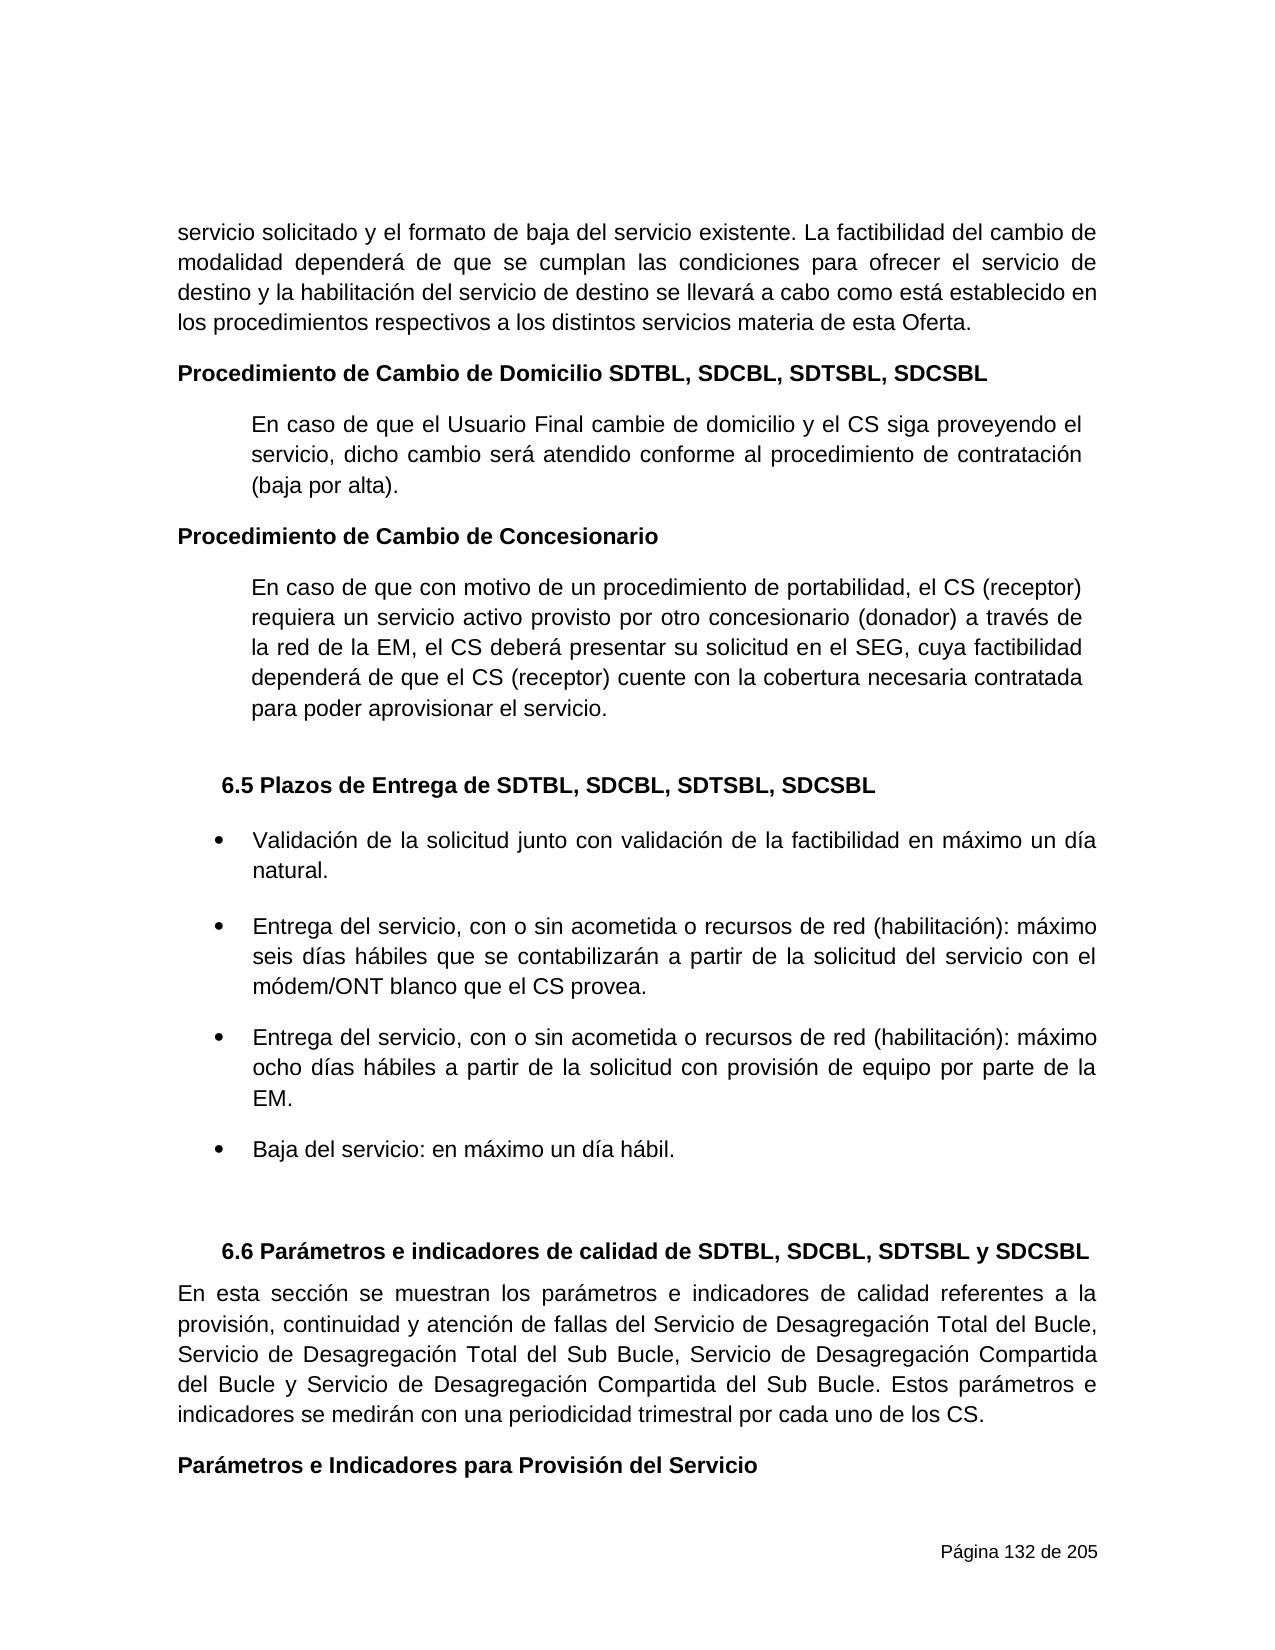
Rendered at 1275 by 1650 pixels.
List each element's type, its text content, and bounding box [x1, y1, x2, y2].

text Procedimiento de Cambio de Concesionario [177, 523, 1098, 549]
list Validación de la solicitud junto con validación de la factibilidad en máximo un día natural. [215, 827, 1098, 884]
subtitle 6.6 Parámetros e indicadores de calidad de SDTBL, SDCBL, SDTSBL y SDCSBL [221, 1238, 1098, 1264]
list Baja del servicio: en máximo un día hábil. [215, 1136, 1098, 1162]
text Procedimiento de Cambio de Domicilio SDTBL, SDCBL, SDTSBL, SDCSBL [177, 360, 1098, 387]
subtitle 6.5 Plazos de Entrega de SDTBL, SDCBL, SDTSBL, SDCSBL [221, 772, 1098, 798]
text En esta sección se muestran los parámetros e indicadores de calidad referentes a la provisión, continuidad y atención de fallas del Servicio de Desagregación Total del Bucle, Servicio de Desagregación Total del Sub Bucle, Servicio de Desagregación Compartida del Bucle y Servicio de Desagregación Compartida del Sub Bucle. Estos parámetros e indicadores se medirán con una periodicidad trimestral por cada uno de los CS. [177, 1280, 1098, 1427]
list Entrega del servicio, con o sin acometida o recursos de red (habilitación): máximo ocho días hábiles a partir de la solicitud con provisión de equipo por parte de la EM. [215, 1024, 1098, 1111]
text En caso de que el Usuario Final cambie de domicilio y el CS siga proveyendo el servicio, dicho cambio será atendido conforme al procedimiento de contratación (baja por alta). [251, 411, 1083, 498]
list Entrega del servicio, con o sin acometida o recursos de red (habilitación): máximo seis días hábiles que se contabilizarán a partir de la solicitud del servicio con el módem/ONT blanco que el CS provea. [215, 913, 1098, 999]
text En caso de que con motivo de un procedimiento de portabilidad, el CS (receptor) requiera un servicio activo provisto por otro concesionario (donador) a través de la red de la EM, el CS deberá presentar su solicitud en el SEG, cuya factibilidad dependerá de que el CS (receptor) cuente con la cobertura necesaria contratada para poder aprovisionar el servicio. [251, 574, 1083, 721]
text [177, 218, 1098, 336]
text Parámetros e Indicadores para Provisión del Servicio [177, 1452, 1098, 1478]
